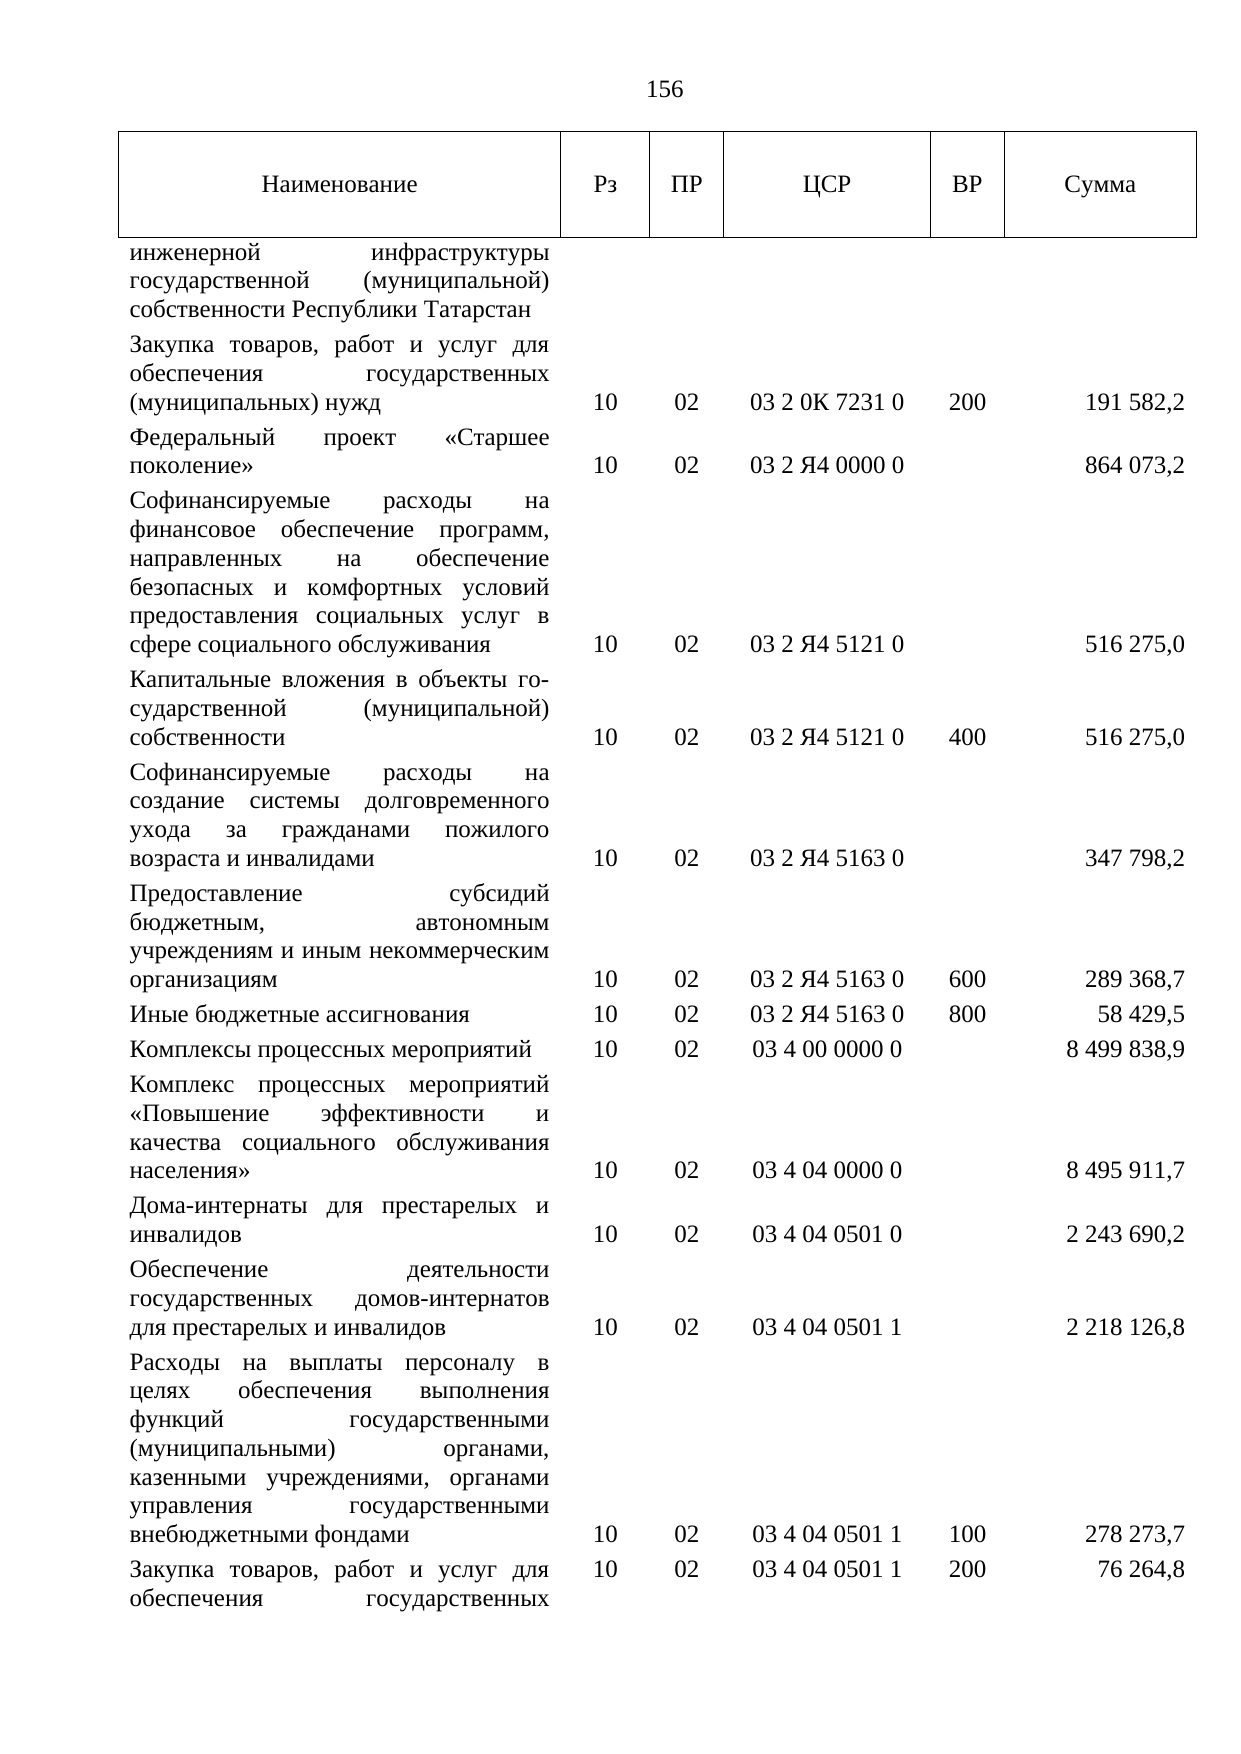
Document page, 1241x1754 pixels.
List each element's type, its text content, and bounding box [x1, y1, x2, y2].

table_header Сумма [1005, 132, 1196, 237]
table_header ВР [931, 132, 1004, 237]
table_header Рз [561, 132, 649, 237]
table_header ЦСР [724, 132, 930, 237]
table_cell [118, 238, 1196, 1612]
table_header ПР [650, 132, 723, 237]
table_header Наименование [119, 132, 560, 237]
